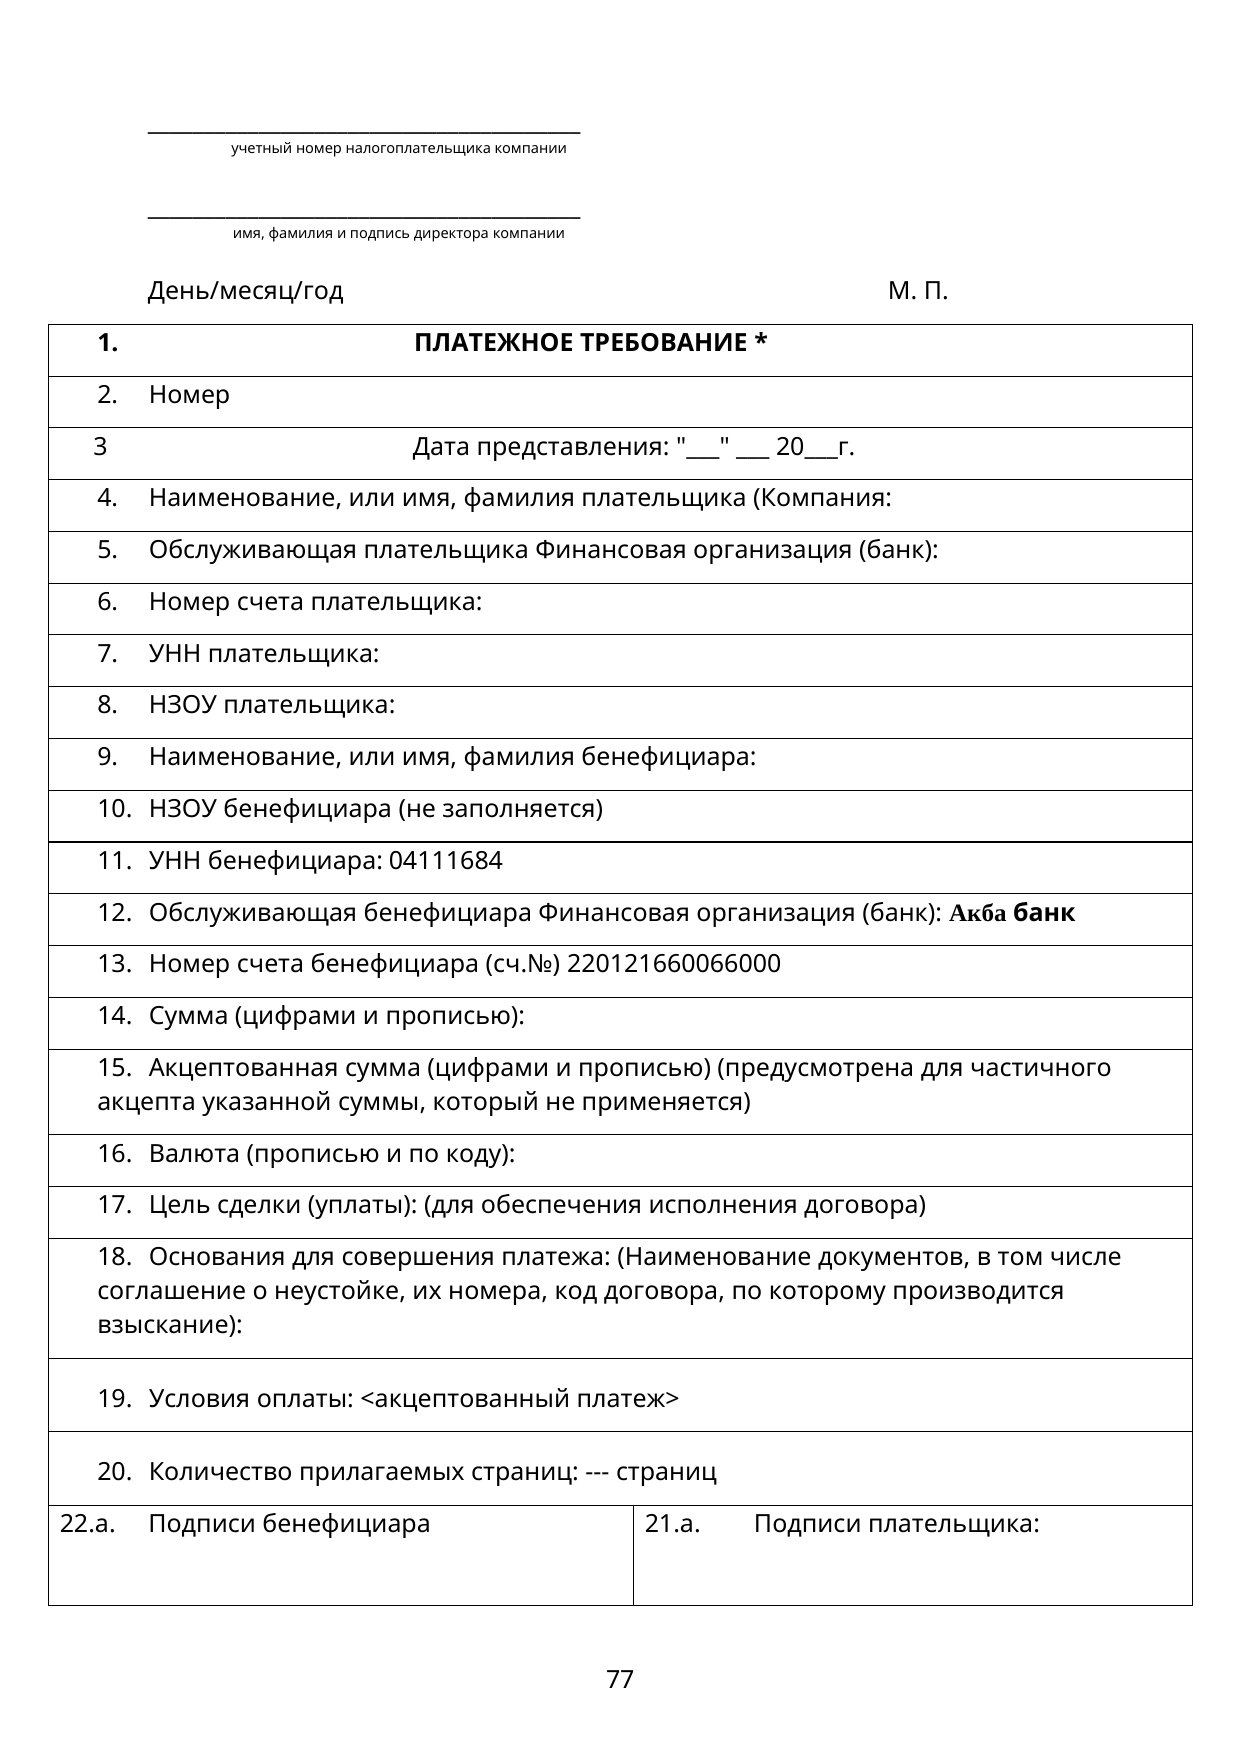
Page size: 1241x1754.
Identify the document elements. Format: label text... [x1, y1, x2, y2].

text _______________________________________ [148, 188, 1092, 222]
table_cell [634, 1506, 1192, 1605]
table_header 1. ПЛАТЕЖНОЕ ТРЕБОВАНИЕ * [49, 325, 1192, 376]
table_cell 3 Дата представления: "___" ___ 20___г. [49, 428, 1192, 479]
text имя, фамилия и подпись директора компании [148, 222, 650, 256]
table_cell 18. Основания для совершения платежа: (Наименование документов, в том числе соглашение о неустойке, их номера, код договора, по которому производится взыскание): [49, 1239, 1192, 1358]
text _______________________________________ [148, 103, 1092, 137]
table_cell 12. Обслуживающая бенефициара Финансовая организация (банк): Акба банк [49, 894, 1192, 945]
table_cell 4. Наименование, или имя, фамилия плательщика (Компания: [49, 480, 1192, 531]
table_cell 8. НЗОУ плательщика: [49, 687, 1192, 738]
table_cell 19. Условия оплаты: <акцептованный платеж> [49, 1359, 1192, 1431]
table_cell 9. Наименование, или имя, фамилия бенефициара: [49, 739, 1192, 790]
text День/месяц/год М. П. [148, 273, 1092, 307]
table_cell 2. Номер [49, 377, 1192, 427]
table_cell 5. Обслуживающая плательщика Финансовая организация (банк): [49, 532, 1192, 583]
table_cell 16. Валюта (прописью и по коду): [49, 1135, 1192, 1186]
table_cell 14. Сумма (цифрами и прописью): [49, 998, 1192, 1048]
table_cell 13. Номер счета бенефициара (сч.№) 220121660066000 [49, 946, 1192, 997]
table_cell 6. Номер счета плательщика: [49, 584, 1192, 634]
table_cell 17. Цель сделки (уплаты): (для обеспечения исполнения договора) [49, 1187, 1192, 1238]
table_cell 7. УНН плательщика: [49, 635, 1192, 686]
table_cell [49, 1506, 633, 1605]
table_cell 15. Акцептованная сумма (цифрами и прописью) (предусмотрена для частичного акцепта указанной суммы, который не применяется) [49, 1050, 1192, 1134]
text учетный номер налогоплательщика компании [148, 137, 650, 172]
table_cell 11. УНН бенефициара: 04111684 [49, 843, 1192, 893]
table_cell 10. НЗОУ бенефициара (не заполняется) [49, 791, 1192, 841]
table_cell 20. Количество прилагаемых страниц: --- страниц [49, 1432, 1192, 1504]
